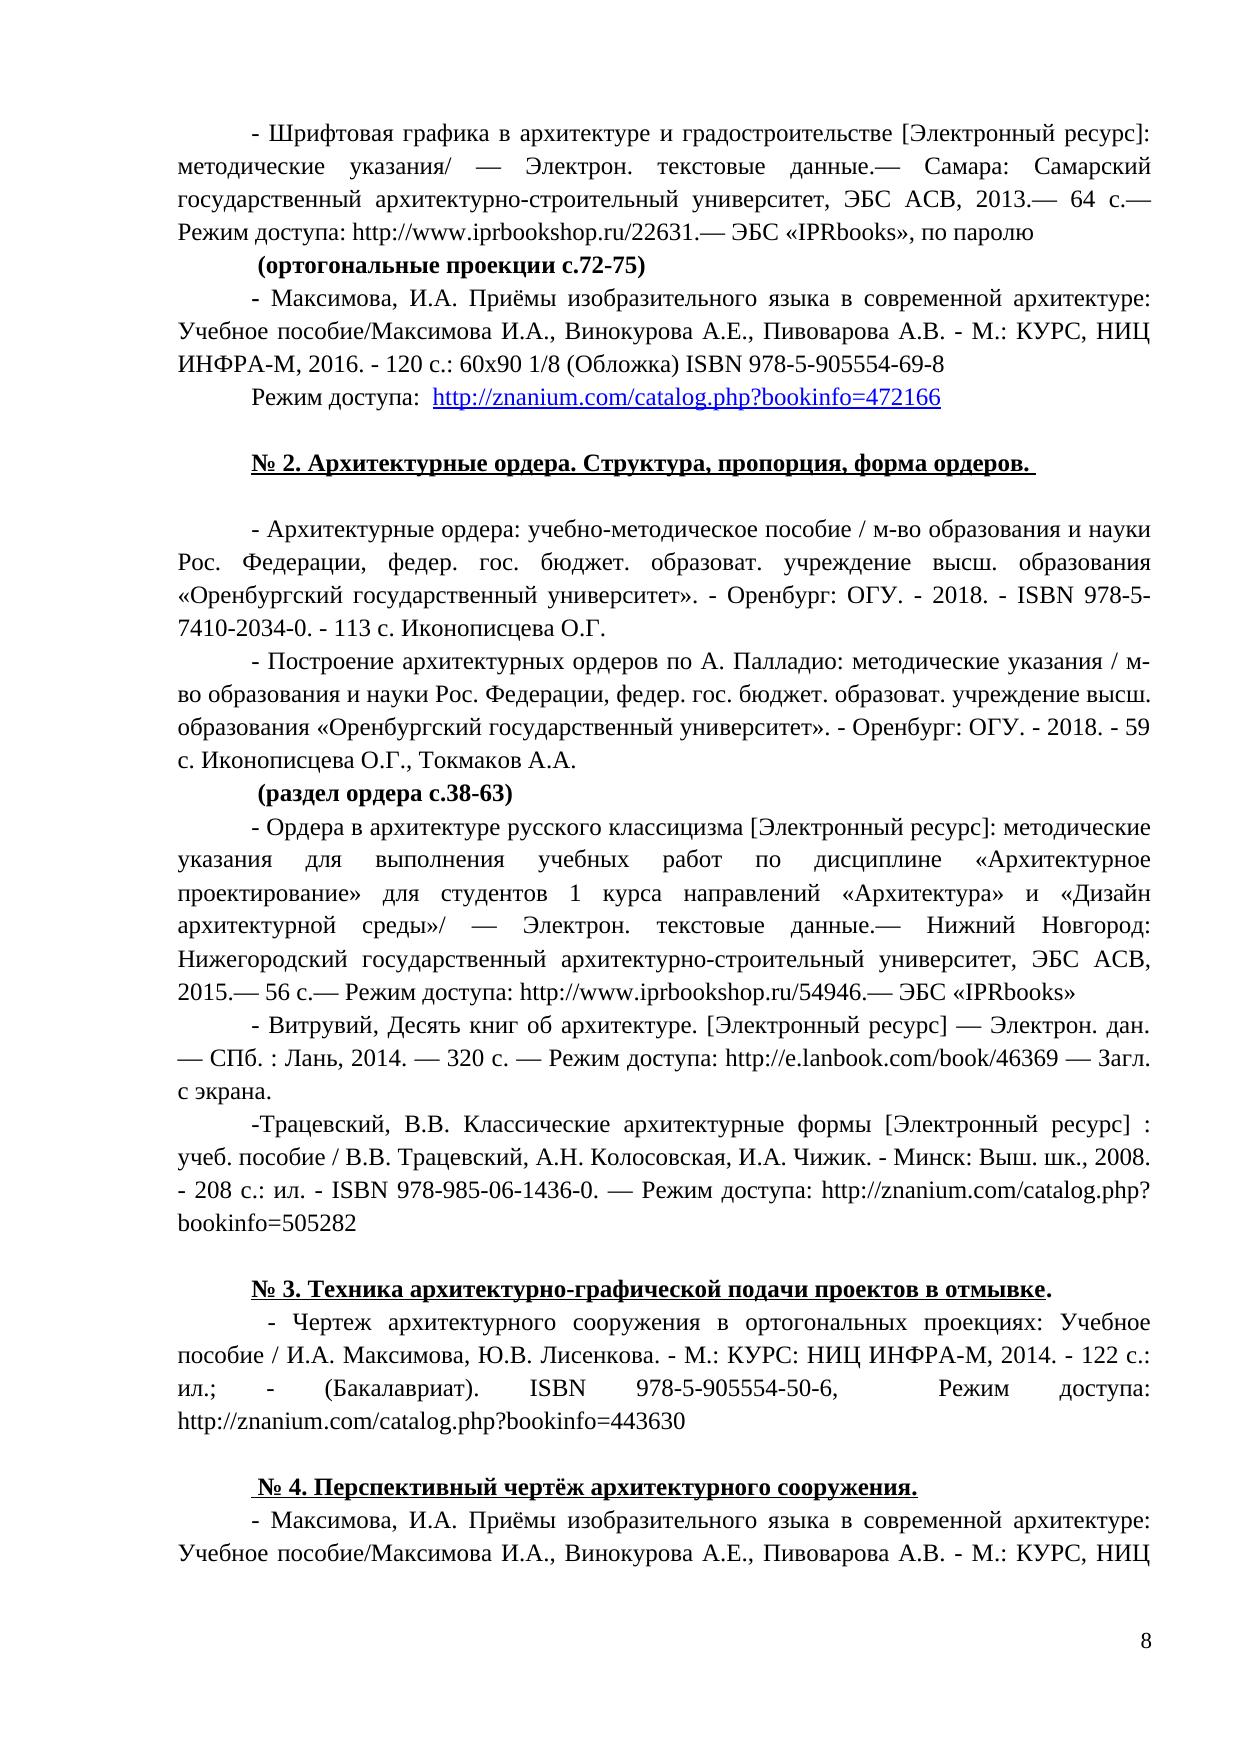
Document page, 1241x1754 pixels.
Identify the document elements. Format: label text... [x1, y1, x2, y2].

text (раздел ордера с.38-63) [177, 778, 1152, 807]
text - Чертеж архитектурного сооружения в ортогональных проекциях: Учебное пособие / И.А. Максимова, Ю.В. Лисенкова. - М.: КУРС: НИЦ ИНФРА-М, 2014. - 122 с.: ил.; - (Бакалавриат). ISBN 978-5-905554-50-6, Режим доступа: http://znanium.com/catalog.php?bookinfo=443630 [177, 1307, 1152, 1435]
text (ортогональные проекции с.72-75) [177, 250, 1152, 279]
text - Максимова, И.А. Приёмы изобразительного языка в современной архитектуре: Учебное пособие/Максимова И.А., Винокурова А.Е., Пивоварова А.В. - М.: КУРС, НИЦ ИНФРА-М, 2016. - 120 с.: 60x90 1/8 (Обложка) ISBN 978-5-905554-69-8 [177, 283, 1152, 378]
text Режим доступа: http://znanium.com/catalog.php?bookinfo=472166 [177, 382, 1152, 411]
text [177, 1505, 1152, 1567]
text - Архитектурные ордера: учебно-методическое пособие / м-во образования и науки Рос. Федерации, федер. гос. бюджет. образоват. учреждение высш. образования «Оренбургский государственный университет». - Оренбург: ОГУ. - 2018. - ISBN 978-5-7410-2034-0. - 113 с. Иконописцева О.Г. [177, 514, 1152, 642]
text - Ордера в архитектуре русского классицизма [Электронный ресурс]: методические указания для выполнения учебных работ по дисциплине «Архитектурное проектирование» для студентов 1 курса направлений «Архитектура» и «Дизайн архитектурной среды»/ — Электрон. текстовые данные.— Нижний Новгород: Нижегородский государственный архитектурно-строительный университет, ЭБС АСВ, 2015.— 56 c.— Режим доступа: http://www.iprbookshop.ru/54946.— ЭБС «IPRbooks» [177, 812, 1152, 1005]
text - Витрувий, Десять книг об архитектуре. [Электронный ресурс] — Электрон. дан. — СПб. : Лань, 2014. — 320 с. — Режим доступа: http://e.lanbook.com/book/46369 — Загл. с экрана. [177, 1010, 1152, 1104]
text № 3. Техника архитектурно-графической подачи проектов в отмывке. [177, 1274, 1152, 1303]
text № 4. Перспективный чертёж архитектурного сооружения. [177, 1472, 1152, 1501]
text - Построение архитектурных ордеров по А. Палладио: методические указания / м-во образования и науки Рос. Федерации, федер. гос. бюджет. образоват. учреждение высш. образования «Оренбургский государственный университет». - Оренбург: ОГУ. - 2018. - 59 с. Иконописцева О.Г., Токмаков А.А. [177, 646, 1152, 774]
text № 2. Архитектурные ордера. Структура, пропорция, форма ордеров. [177, 448, 1152, 477]
text - Шрифтовая графика в архитектуре и градостроительстве [Электронный ресурс]: методические указания/ — Электрон. текстовые данные.— Самара: Самарский государственный архитектурно-строительный университет, ЭБС АСВ, 2013.— 64 c.— Режим доступа: http://www.iprbookshop.ru/22631.— ЭБС «IPRbooks», по паролю [177, 118, 1152, 246]
text -Трацевский, В.В. Классические архитектурные формы [Электронный ресурс] : учеб. пособие / В.В. Трацевский, А.Н. Колосовская, И.А. Чижик. - Минск: Выш. шк., 2008. - 208 c.: ил. - ISBN 978-985-06-1436-0. — Режим доступа: http://znanium.com/catalog.php?bookinfo=505282 [177, 1109, 1152, 1237]
